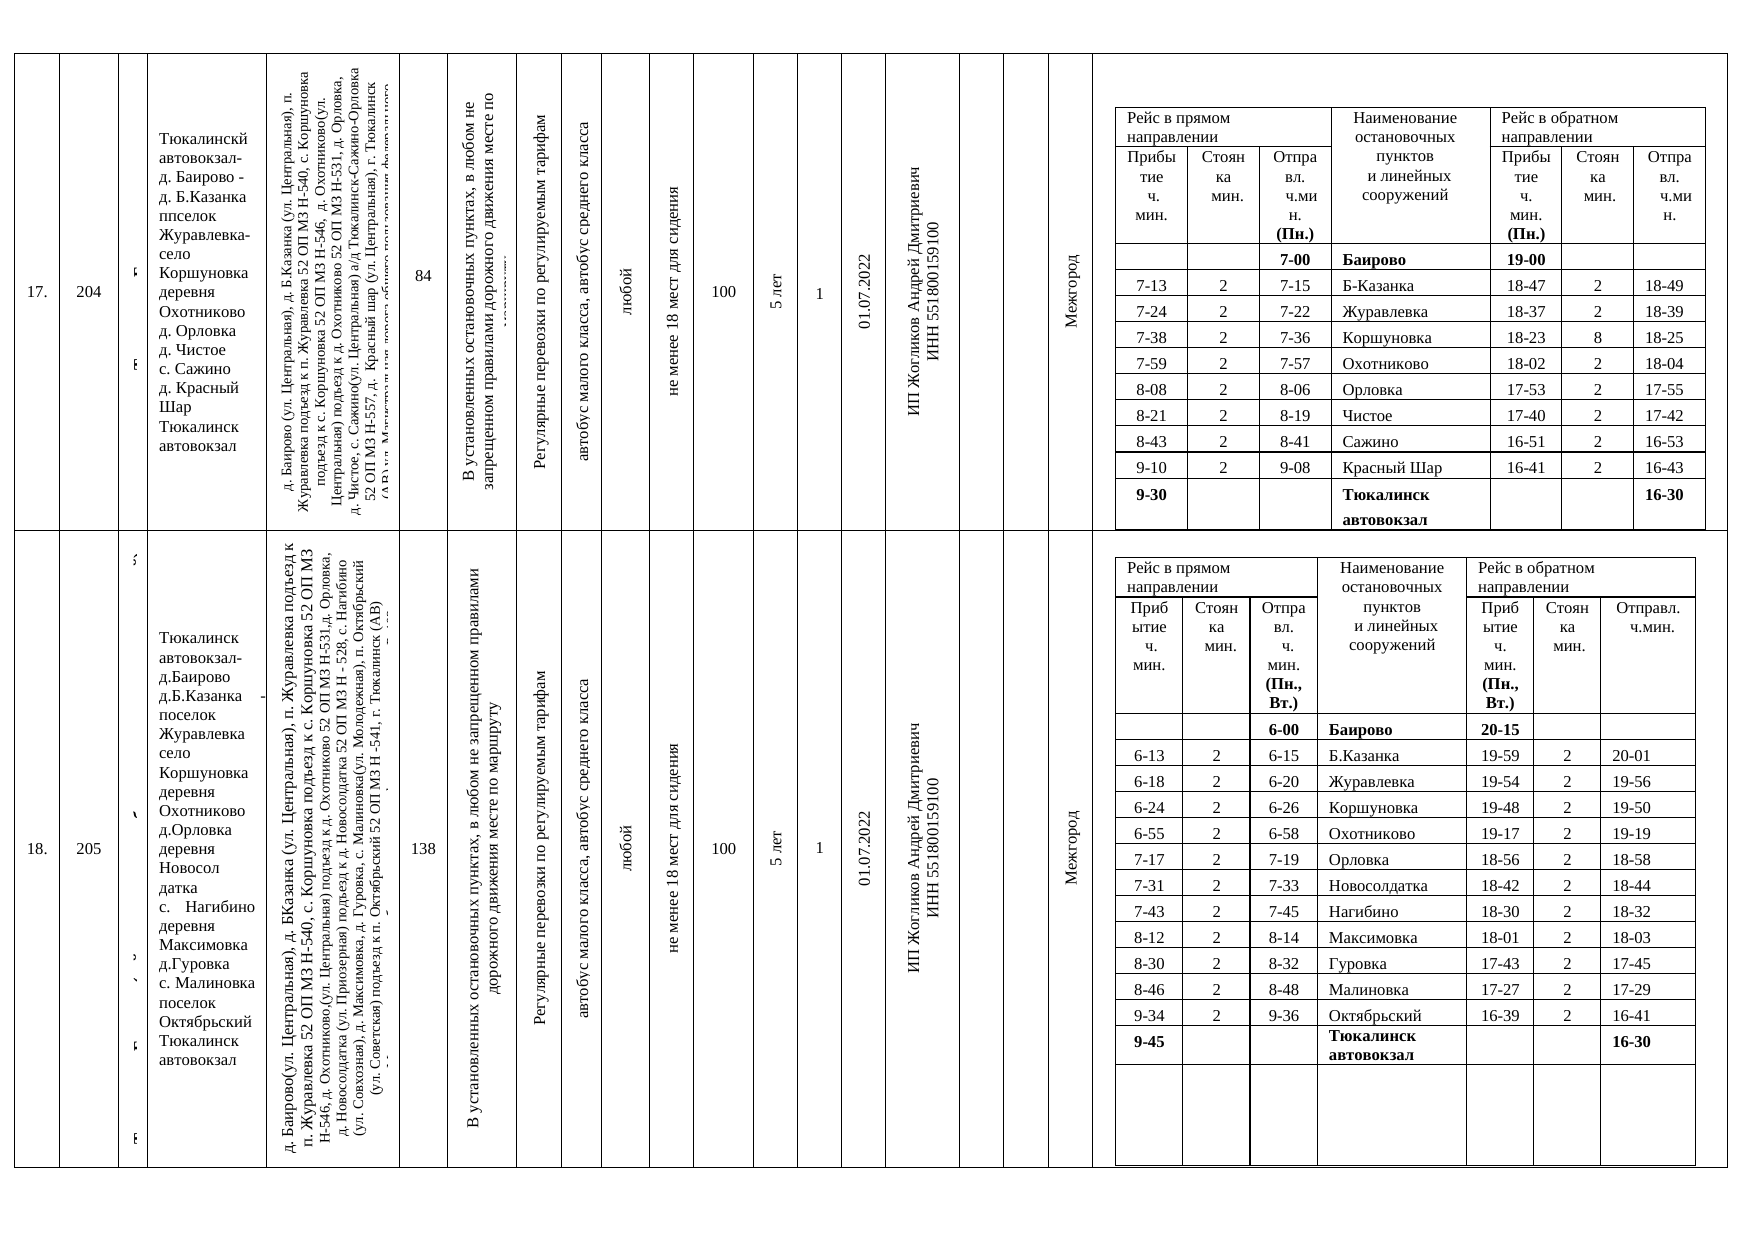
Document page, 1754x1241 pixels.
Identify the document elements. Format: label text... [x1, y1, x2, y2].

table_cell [562, 531, 601, 1167]
table_cell 204 [60, 54, 118, 530]
table_cell [1004, 54, 1048, 530]
table_cell 100 [694, 531, 753, 1167]
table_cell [650, 54, 693, 530]
table_cell Тюкалинск автовокзал- д.Баирово д.Б.Казанка - поселок Журавлевка село Коршуновка деревня Охотниково д.Орловка деревня Новосол датка с. Нагибино деревня Максимовка д.Гуровка с. Малиновка поселок Октябрьский Тюкалинск автовокзал [148, 531, 266, 1167]
table_cell 84 [400, 54, 447, 530]
table_cell 18. [15, 531, 59, 1167]
table_cell Тюкалинскй автовокзал- д. Баирово - д. Б.Казанка ппселок Журавлевка- село Коршуновка деревня Охотниково д. Орловка д. Чистое с. Сажино д. Красный Шар Тюкалинск автовокзал [148, 54, 266, 530]
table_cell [650, 531, 693, 1167]
table_cell д. Баирово(ул. Центральная), д. БКазанка (ул. Центральная), п. Журавлевка подъезд к п. Журавлевка 52 ОП МЗ Н-540, с. Коршуновка подъезд к с. Коршуновка 52 ОП МЗ Н-546, д. Охотниково,(ул. Центральная) подъезд к д. Охотниково 52 ОП МЗ Н-531,д. Орловка, д. Новосолдатка (ул. Приозерная) подъезд к д. Новосолдатка 52 ОП МЗ Н - 528, с. Нагибино (ул. Совхозная), д. Максимовка, д. Гуровка, с. Малиновка(ул. Молодежная), п. Октябрьский (ул. Советская) подъезд к п. Октябрьский 52 ОП МЗ Н -541, г. Тюкалинск (АВ) ул. Магистральная дорога общего пользования федерального значения Р-402; [267, 531, 399, 1167]
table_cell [562, 54, 601, 530]
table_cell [448, 54, 516, 530]
table_cell 5 лет [754, 54, 797, 530]
table_cell 17. [15, 54, 59, 530]
table_cell любой [602, 531, 649, 1167]
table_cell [517, 54, 561, 530]
table_cell [1093, 54, 1727, 530]
table_cell [960, 54, 1003, 530]
table_cell Тюкалинск-Баирово [119, 54, 147, 530]
table_cell д. Баирово (ул. Центральная), д. Б.Казанка (ул. Центральная), п. Журавлевка подъезд к п. Журавлевка 52 ОП МЗ Н-540, с. Коршуновка подъезд к с. Коршуновка 52 ОП МЗ Н-546, д. Охотниково(ул. Центральная) подъезд к д. Охотниково 52 ОП МЗ Н-531, д. Орловка, д. Чистое, с. Сажино(ул. Центральная) а/д Тюкалинск-Сажино-Орловка 52 ОП МЗ Н-557, д. Красный шар (ул. Центральная), г. Тюкалинск (АВ) ул. Магистральная дорога общего пользования федерального значения Р-402; [267, 54, 399, 530]
table_cell 1 [798, 531, 841, 1167]
table_cell 5 лет [754, 531, 797, 1167]
table_cell 205 [60, 531, 118, 1167]
table_cell 01.07.2022 [842, 531, 885, 1167]
table_cell любой [602, 54, 649, 530]
table_cell [960, 531, 1003, 1167]
table_cell [1093, 531, 1727, 1167]
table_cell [448, 531, 516, 1167]
table_cell 100 [694, 54, 753, 530]
table_cell Межгород [1049, 531, 1092, 1167]
table_cell Межгород [1049, 54, 1092, 530]
table_cell 01.07.2022 [842, 54, 885, 530]
table_cell Тюкалинск-Баирово (действие в период неблагоприятных погодных условий) [119, 531, 147, 1167]
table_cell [517, 531, 561, 1167]
table_cell 1 [798, 54, 841, 530]
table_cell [886, 531, 959, 1167]
table_cell 138 [400, 531, 447, 1167]
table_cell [886, 54, 959, 530]
table_cell [1004, 531, 1048, 1167]
